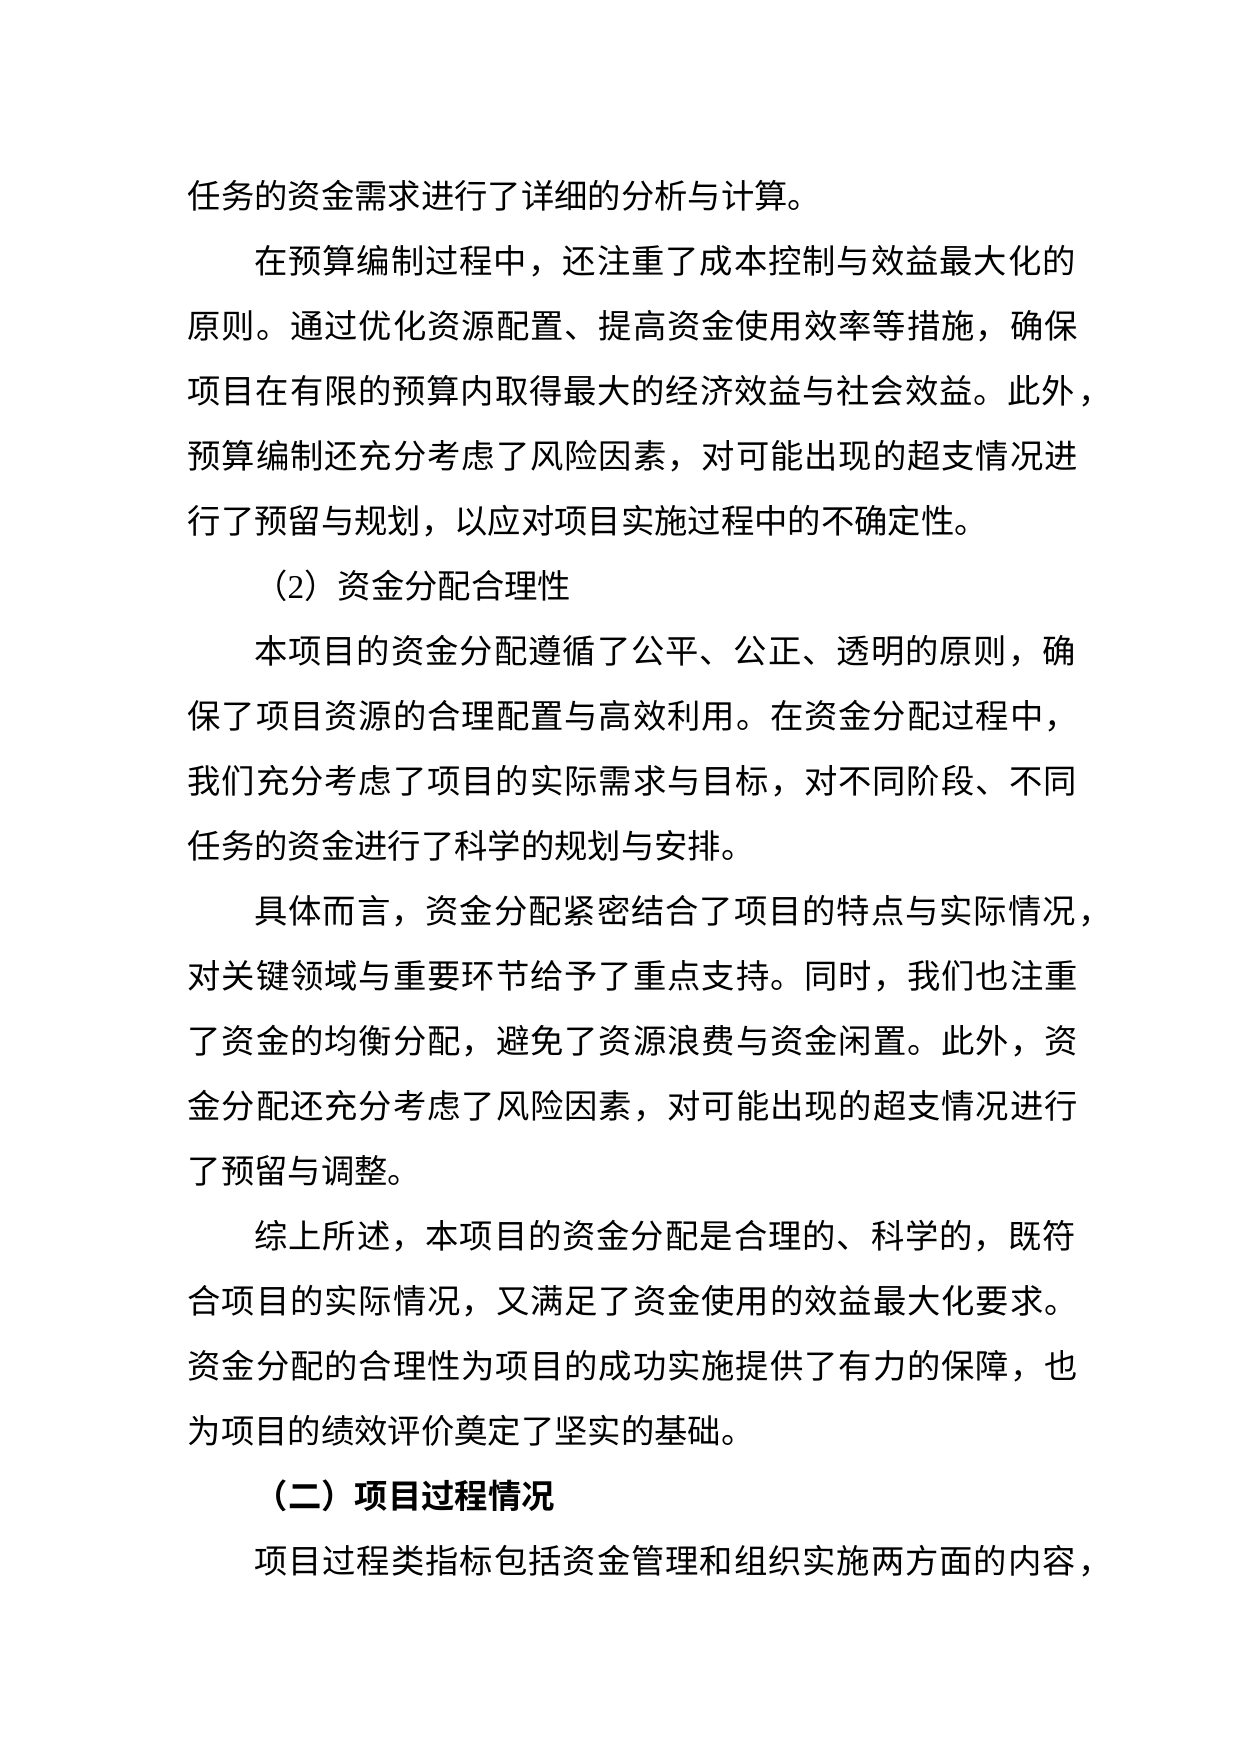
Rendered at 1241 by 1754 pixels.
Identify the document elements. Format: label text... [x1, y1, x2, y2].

title 项目过程情况 [187, 1462, 1078, 1527]
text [187, 1527, 1078, 1592]
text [187, 162, 1078, 227]
text 在预算编制过程中，还注重了成本控制与效益最大化的原则。通过优化资源配置、提高资金使用效率等措施，确保项目在有限的预算内取得最大的经济效益与社会效益。此外，预算编制还充分考虑了风险因素，对可能出现的超支情况进行了预留与规划，以应对项目实施过程中的不确定性。 [187, 227, 1078, 552]
text 本项目的资金分配遵循了公平、公正、透明的原则，确保了项目资源的合理配置与高效利用。在资金分配过程中，我们充分考虑了项目的实际需求与目标，对不同阶段、不同任务的资金进行了科学的规划与安排。 [187, 617, 1078, 877]
text 综上所述，本项目的资金分配是合理的、科学的，既符合项目的实际情况，又满足了资金使用的效益最大化要求。资金分配的合理性为项目的成功实施提供了有力的保障，也为项目的绩效评价奠定了坚实的基础。 [187, 1202, 1078, 1462]
text 具体而言，资金分配紧密结合了项目的特点与实际情况，对关键领域与重要环节给予了重点支持。同时，我们也注重了资金的均衡分配，避免了资源浪费与资金闲置。此外，资金分配还充分考虑了风险因素，对可能出现的超支情况进行了预留与调整。 [187, 877, 1078, 1202]
text （2）资金分配合理性 [187, 552, 1078, 617]
